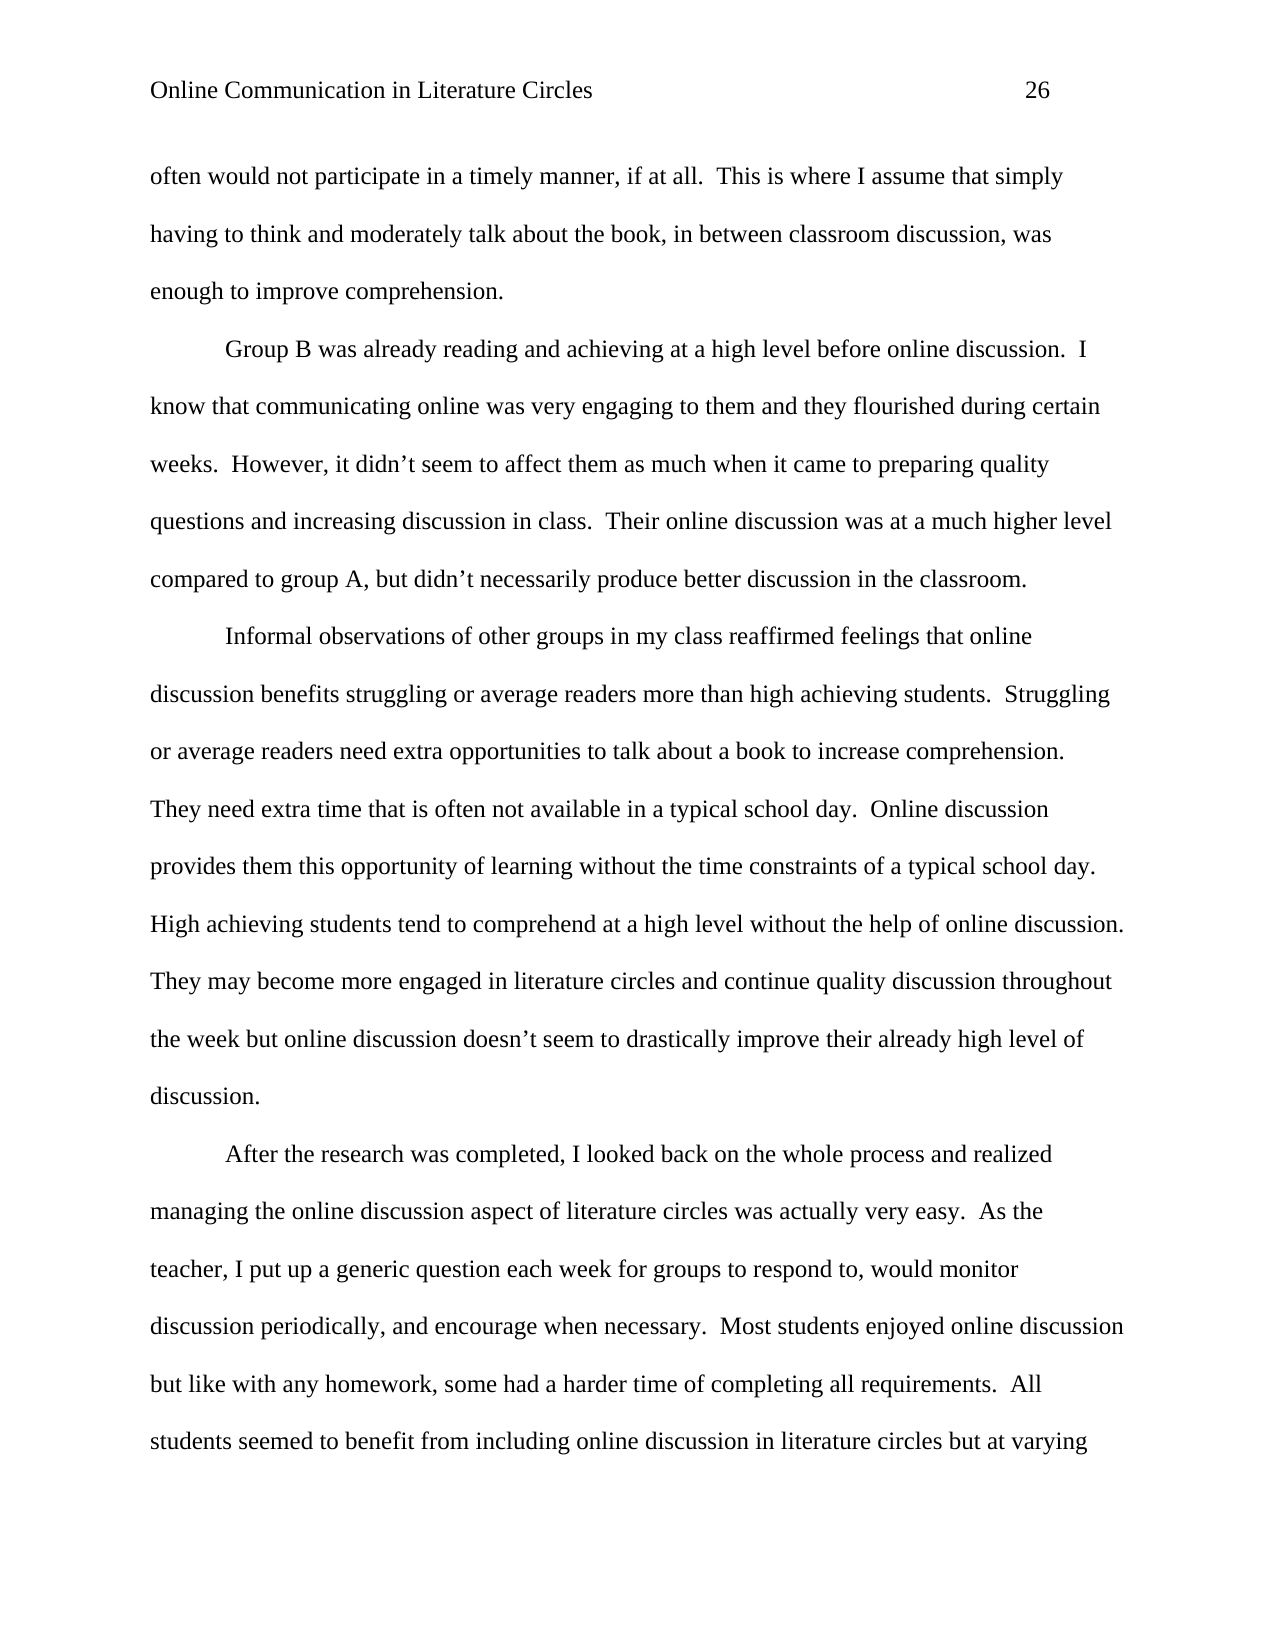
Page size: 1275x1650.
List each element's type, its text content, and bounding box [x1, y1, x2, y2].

text Informal observations of other groups in my class reaffirmed feelings that online discussion benefits struggling or average readers more than high achieving students. Struggling or average readers need extra opportunities to talk about a book to increase comprehension. They need extra time that is often not available in a typical school day. Online discussion provides them this opportunity of learning without the time constraints of a typical school day. High achieving students tend to comprehend at a high level without the help of online discussion. They may become more engaged in literature circles and continue quality discussion throughout the week but online discussion doesn’t seem to drastically improve their already high level of discussion. [150, 621, 1125, 1110]
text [150, 1139, 1125, 1455]
text Group B was already reading and achieving at a high level before online discussion. I know that communicating online was very engaging to them and they flourished during certain weeks. However, it didn’t seem to affect them as much when it came to preparing quality questions and increasing discussion in class. Their online discussion was at a much higher level compared to group A, but didn’t necessarily produce better discussion in the classroom. [150, 334, 1125, 592]
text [150, 161, 1125, 305]
